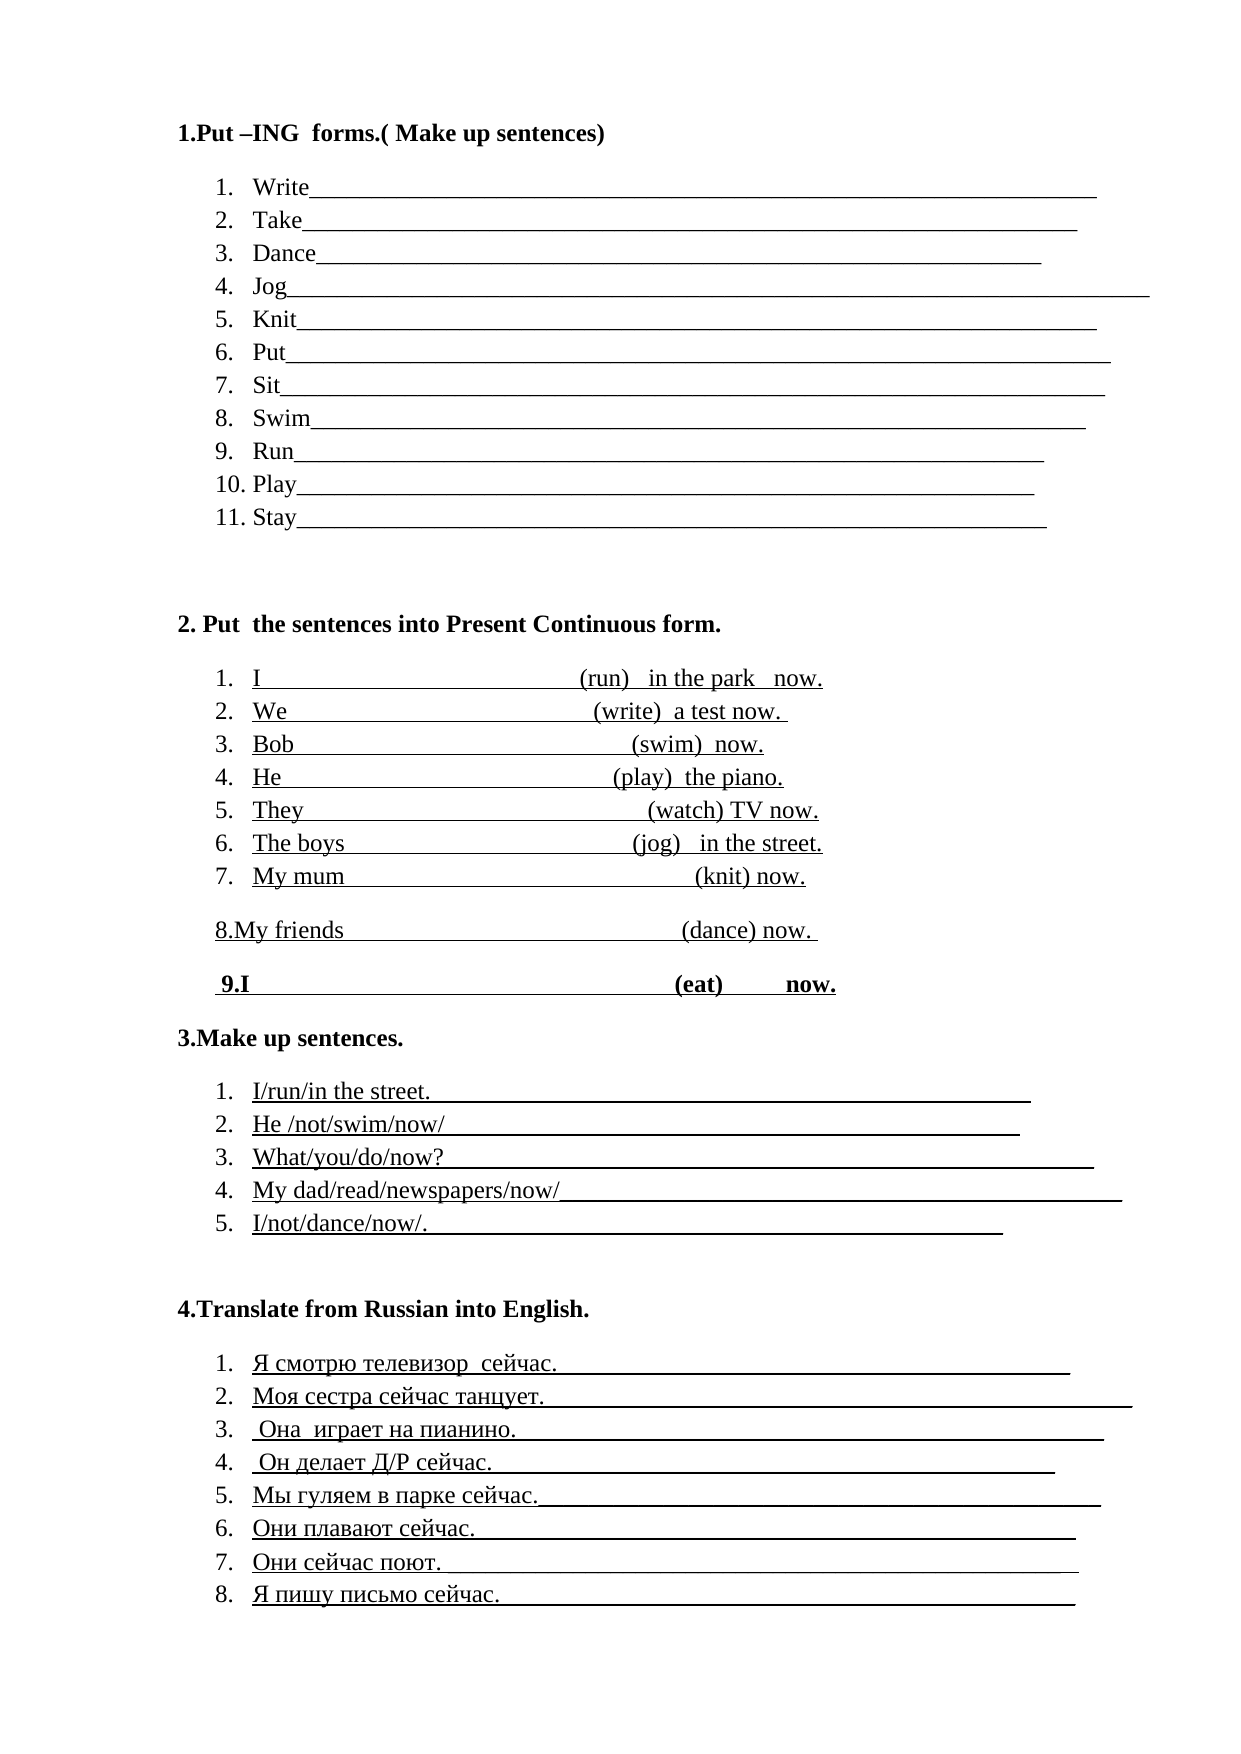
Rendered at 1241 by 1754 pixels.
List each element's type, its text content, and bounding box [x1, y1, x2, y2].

text 3.Make up sentences. [177, 1023, 1152, 1051]
list I (run) in the park now. [215, 663, 1152, 692]
list Мы гуляем в парке сейчас._____________________________________________ [215, 1481, 1152, 1509]
list The boys (jog) in the street. [215, 828, 1152, 857]
list He (play) the piano. [215, 762, 1152, 791]
list My mum (knit) now. [215, 861, 1152, 890]
text 8.My friends (dance) now. [215, 915, 1152, 944]
list Swim______________________________________________________________ [215, 403, 1152, 432]
list Я смотрю телевизор сейчас._________________________________________ [215, 1348, 1152, 1377]
list Knit________________________________________________________________ [215, 304, 1152, 333]
list What/you/do/now?____________________________________________________ [215, 1142, 1152, 1171]
text 2. Put the sentences into Present Continuous form. [177, 609, 1152, 638]
list Jog_____________________________________________________________________ [215, 271, 1152, 300]
list My dad/read/newspapers/now/_____________________________________________ [215, 1176, 1152, 1204]
list Take______________________________________________________________ [215, 205, 1152, 234]
list Put__________________________________________________________________ [215, 337, 1152, 366]
list Bob (swim) now. [215, 729, 1152, 758]
text 9.I (eat) now. [215, 969, 1152, 997]
text 4.Translate from Russian into English. [177, 1294, 1152, 1323]
text 1.Put –ING forms.( Make up sentences) [177, 118, 1152, 147]
list Write_______________________________________________________________ [215, 172, 1152, 201]
list Sit__________________________________________________________________ [215, 370, 1152, 399]
list He /not/swim/now/ _____________________________________________ [215, 1109, 1152, 1138]
list Моя сестра сейчас танцует._______________________________________________ [215, 1381, 1152, 1410]
list Он делает Д/Р сейчас._____________________________________________ [215, 1447, 1152, 1476]
list They (watch) TV now. [215, 795, 1152, 824]
list Run____________________________________________________________ [215, 436, 1152, 465]
list Stay____________________________________________________________ [215, 502, 1152, 531]
list I/run/in the street.________________________________________________ [215, 1076, 1152, 1105]
list Они плавают сейчас.________________________________________________ [215, 1513, 1152, 1542]
list Dance__________________________________________________________ [215, 238, 1152, 267]
list We (write) a test now. [215, 696, 1152, 725]
list Play___________________________________________________________ [215, 469, 1152, 498]
list Они сейчас поют. _________________________________________________ [215, 1547, 1152, 1575]
list Я пишу письмо сейчас.______________________________________________ [215, 1579, 1152, 1608]
list Она играет на пианино._______________________________________________ [215, 1414, 1152, 1443]
list I/not/dance/now/.______________________________________________ [215, 1208, 1152, 1237]
